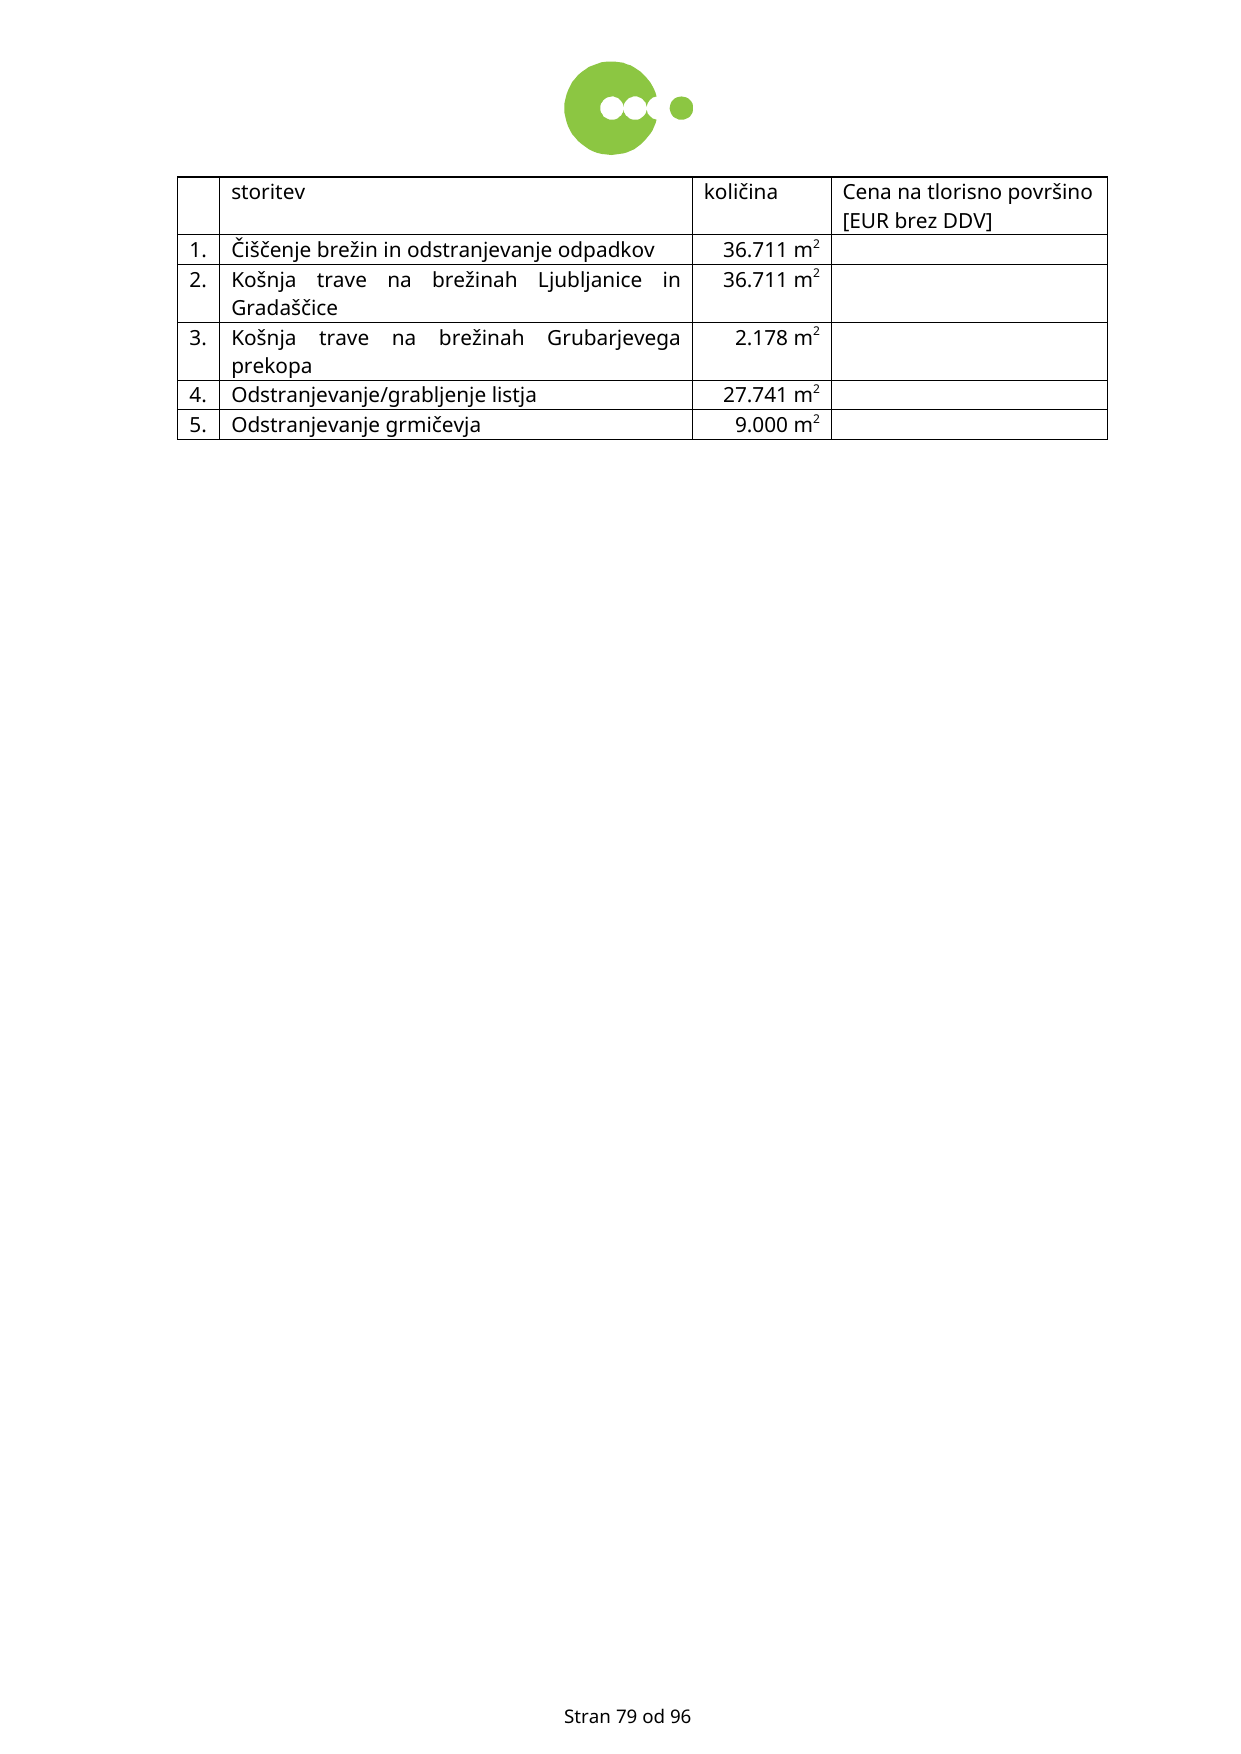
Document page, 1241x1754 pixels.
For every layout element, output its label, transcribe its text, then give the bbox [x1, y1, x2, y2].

table_cell 9.000 m2 [693, 410, 831, 438]
table_cell [832, 410, 1107, 438]
table_cell [832, 323, 1107, 379]
table_cell 3. [178, 323, 219, 379]
table_cell Košnja trave na brežinah Grubarjevega prekopa [220, 323, 692, 379]
table_header storitev [220, 178, 692, 234]
table_cell [832, 235, 1107, 264]
table_cell 2.178 m2 [693, 323, 831, 379]
table_cell Odstranjevanje grmičevja [220, 410, 692, 438]
table_cell 36.711 m2 [693, 235, 831, 264]
table_cell 2. [178, 265, 219, 322]
table_cell 5. [178, 410, 219, 438]
table_cell Odstranjevanje/grabljenje listja [220, 381, 692, 409]
table_cell Košnja trave na brežinah Ljubljanice in Gradaščice [220, 265, 692, 322]
table_header [178, 178, 219, 234]
table_header Cena na tlorisno površino [EUR brez DDV] [832, 178, 1107, 234]
table_cell [832, 265, 1107, 322]
table_cell Čiščenje brežin in odstranjevanje odpadkov [220, 235, 692, 264]
table_cell 27.741 m2 [693, 381, 831, 409]
table_cell 4. [178, 381, 219, 409]
table_header količina [693, 178, 831, 234]
table_cell 1. [178, 235, 219, 264]
table_cell 36.711 m2 [693, 265, 831, 322]
table_cell [832, 381, 1107, 409]
